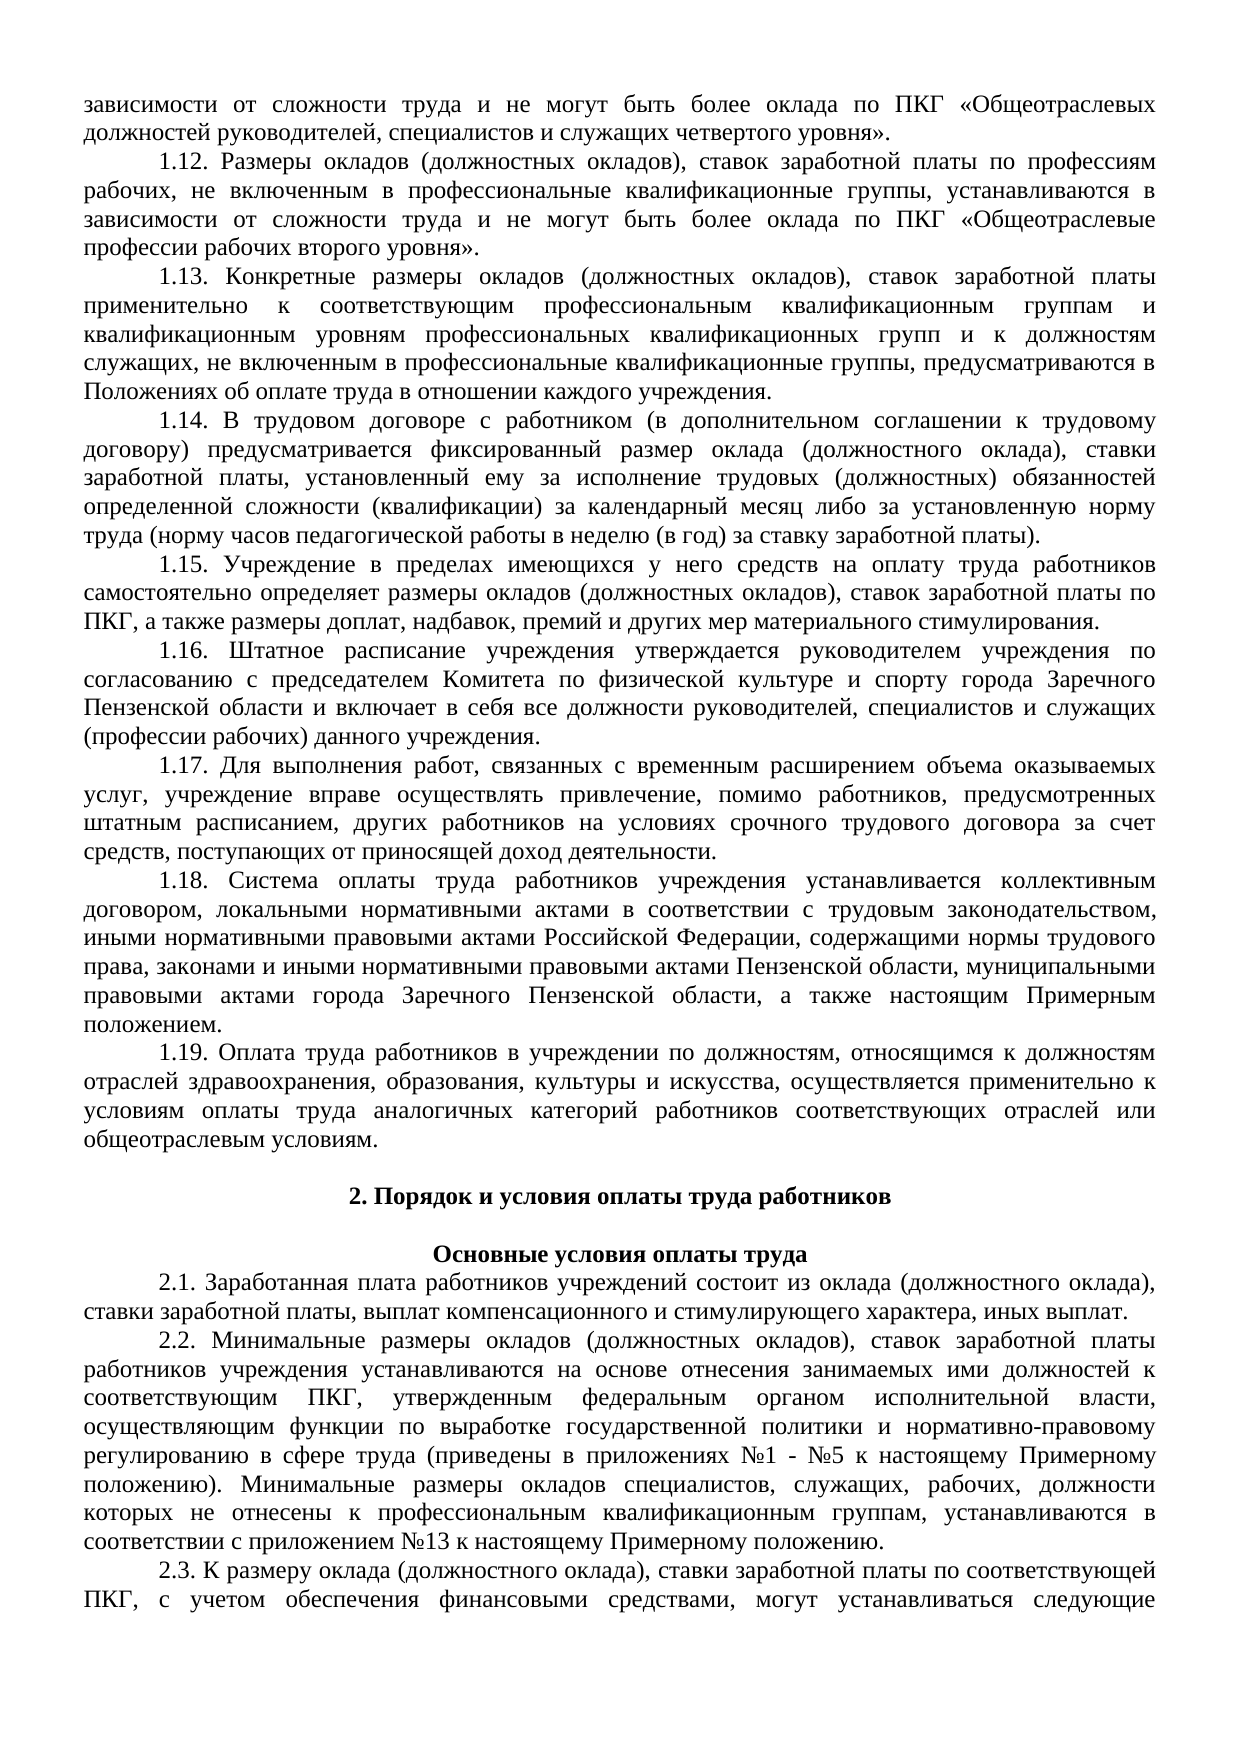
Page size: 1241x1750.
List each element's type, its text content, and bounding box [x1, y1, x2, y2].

text 1.16. Штатное расписание учреждения утверждается руководителем учреждения по согласованию с председателем Комитета по физической культуре и спорту города Заречного Пензенской области и включает в себя все должности руководителей, специалистов и служащих (профессии рабочих) данного учреждения. [83, 635, 1157, 750]
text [83, 89, 1157, 146]
text 1.19. Оплата труда работников в учреждении по должностям, относящимся к должностям отраслей здравоохранения, образования, культуры и искусства, осуществляется применительно к условиям оплаты труда аналогичных категорий работников соответствующих отраслей или общеотраслевым условиям. [83, 1037, 1157, 1152]
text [83, 1555, 1157, 1612]
text 1.18. Система оплаты труда работников учреждения устанавливается коллективным договором, локальными нормативными актами в соответствии с трудовым законодательством, иными нормативными правовыми актами Российской Федерации, содержащими нормы трудового права, законами и иными нормативными правовыми актами Пензенской области, муниципальными правовыми актами города Заречного Пензенской области, а также настоящим Примерным положением. [83, 865, 1157, 1037]
text 1.12. Размеры окладов (должностных окладов), ставок заработной платы по профессиям рабочих, не включенным в профессиональные квалификационные группы, устанавливаются в зависимости от сложности труда и не могут быть более оклада по ПКГ «Общеотраслевые профессии рабочих второго уровня». [83, 146, 1157, 261]
text 1.14. В трудовом договоре с работником (в дополнительном соглашении к трудовому договору) предусматривается фиксированный размер оклада (должностного оклада), ставки заработной платы, установленный ему за исполнение трудовых (должностных) обязанностей определенной сложности (квалификации) за календарный месяц либо за установленную норму труда (норму часов педагогической работы в неделю (в год) за ставку заработной платы). [83, 405, 1157, 549]
text 1.13. Конкретные размеры окладов (должностных окладов), ставок заработной платы применительно к соответствующим профессиональным квалификационным группам и квалификационным уровням профессиональных квалификационных групп и к должностям служащих, не включенным в профессиональные квалификационные группы, предусматриваются в Положениях об оплате труда в отношении каждого учреждения. [83, 261, 1157, 405]
text 1.17. Для выполнения работ, связанных с временным расширением объема оказываемых услуг, учреждение вправе осуществлять привлечение, помимо работников, предусмотренных штатным расписанием, других работников на условиях срочного трудового договора за счет средств, поступающих от приносящей доход деятельности. [83, 750, 1157, 865]
subtitle Основные условия оплаты труда [83, 1239, 1157, 1267]
text 1.15. Учреждение в пределах имеющихся у него средств на оплату труда работников самостоятельно определяет размеры окладов (должностных окладов), ставок заработной платы по ПКГ, а также размеры доплат, надбавок, премий и других мер материального стимулирования. [83, 549, 1157, 635]
subtitle 2. Порядок и условия оплаты труда работников [83, 1181, 1157, 1210]
text 2.1. Заработанная плата работников учреждений состоит из оклада (должностного оклада), ставки заработной платы, выплат компенсационного и стимулирующего характера, иных выплат. [83, 1267, 1157, 1325]
text 2.2. Минимальные размеры окладов (должностных окладов), ставок заработной платы работников учреждения устанавливаются на основе отнесения занимаемых ими должностей к соответствующим ПКГ, утвержденным федеральным органом исполнительной власти, осуществляющим функции по выработке государственной политики и нормативно-правовому регулированию в сфере труда (приведены в приложениях №1 - №5 к настоящему Примерному положению). Минимальные размеры окладов специалистов, служащих, рабочих, должности которых не отнесены к профессиональным квалификационным группам, устанавливаются в соответствии с приложением №13 к настоящему Примерному положению. [83, 1325, 1157, 1555]
